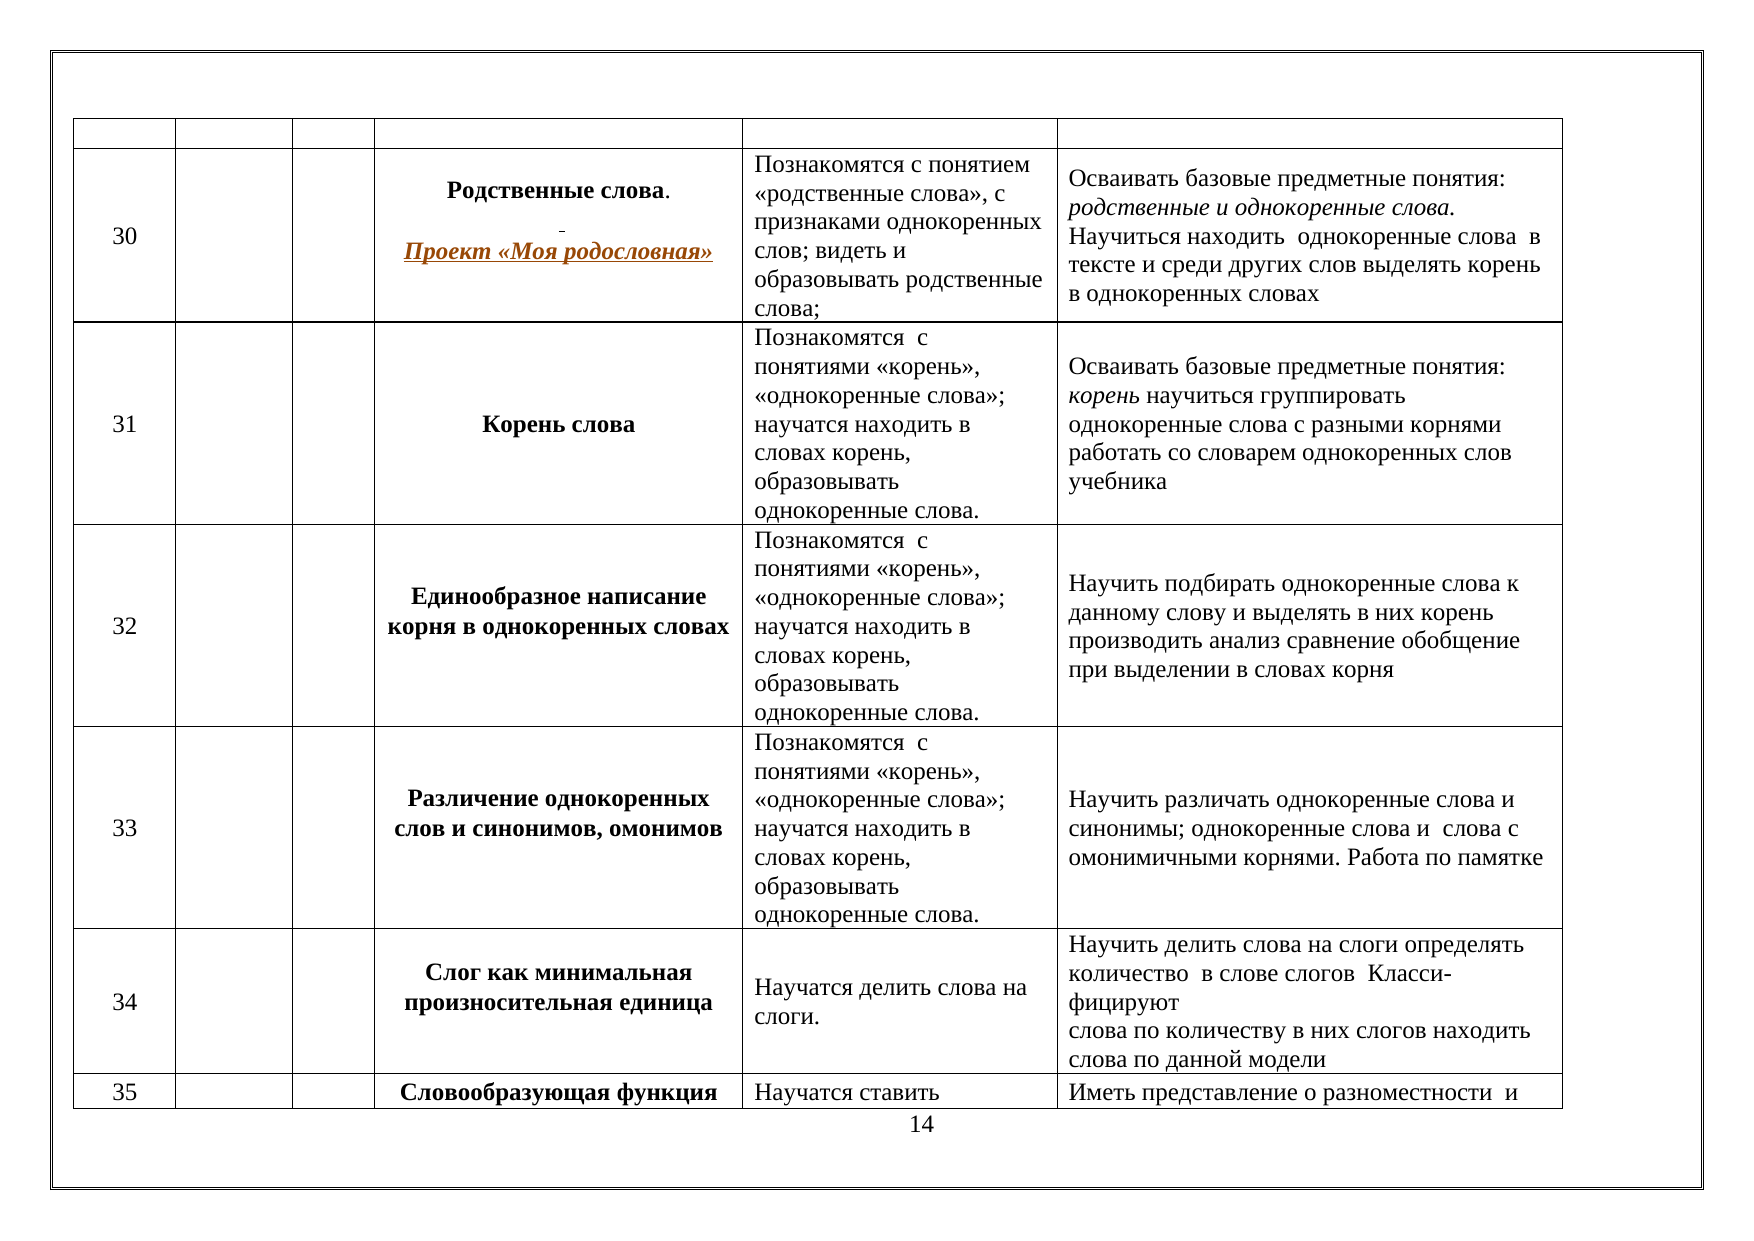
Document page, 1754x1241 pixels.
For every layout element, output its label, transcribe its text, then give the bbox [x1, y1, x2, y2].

table_cell [293, 727, 374, 928]
table_cell [176, 119, 292, 148]
table_cell [176, 323, 292, 524]
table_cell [743, 119, 1057, 148]
table_cell [293, 149, 374, 321]
table_cell Родственные слова. Проект «Моя родословная» [375, 149, 742, 321]
table_cell [293, 119, 374, 148]
table_cell 30 [74, 149, 175, 321]
table_cell [176, 1074, 292, 1108]
table_cell [293, 323, 374, 524]
table_cell Научатся делить слова на слоги. [743, 929, 1057, 1073]
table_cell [1058, 1074, 1562, 1108]
table_cell [176, 727, 292, 928]
table_cell [176, 149, 292, 321]
table_cell 35 [74, 1074, 175, 1108]
table_cell Научить подбирать однокоренные слова к данному слову и выделять в них корень производить анализ сравнение обобщение при выделении в словах корня [1058, 525, 1562, 726]
table_cell [176, 929, 292, 1073]
table_cell Корень слова [375, 323, 742, 524]
table_cell Осваивать базовые предметные понятия: корень научиться группировать однокоренные слова с разными корнями работать со словарем однокоренных слов учебника [1058, 323, 1562, 524]
table_cell Научить различать однокоренные слова и синонимы; однокоренные слова и слова с омонимичными корнями. Работа по памятке [1058, 727, 1562, 928]
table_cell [375, 1074, 742, 1108]
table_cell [375, 119, 742, 148]
table_cell Познакомятся с понятием «родственные слова», с признаками однокоренных слов; видеть и образовывать родственные слова; [743, 149, 1057, 321]
table_cell Познакомятся с понятиями «корень», «однокоренные слова»; научатся находить в словах корень, образовывать однокоренные слова. [743, 525, 1057, 726]
table_cell Единообразное написание корня в однокоренных словах [375, 525, 742, 726]
table_cell Познакомятся с понятиями «корень», «однокоренные слова»; научатся находить в словах корень, образовывать однокоренные слова. [743, 727, 1057, 928]
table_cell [743, 1074, 1057, 1108]
table_cell Научить делить слова на слоги определять количество в слове слогов Класси- фицируют слова по количеству в них слогов находить слова по данной модели [1058, 929, 1562, 1073]
table_cell [293, 929, 374, 1073]
table_cell 33 [74, 727, 175, 928]
table_cell Познакомятся с понятиями «корень», «однокоренные слова»; научатся находить в словах корень, образовывать однокоренные слова. [743, 323, 1057, 524]
table_cell [293, 525, 374, 726]
table_cell [176, 525, 292, 726]
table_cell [1058, 119, 1562, 148]
table_cell [293, 1074, 374, 1108]
table_cell 29 [74, 119, 175, 148]
table_cell 31 [74, 323, 175, 524]
table_cell 32 [74, 525, 175, 726]
table_cell Осваивать базовые предметные понятия: родственные и однокоренные слова. Научиться находить однокоренные слова в тексте и среди других слов выделять корень в однокоренных словах [1058, 149, 1562, 321]
table_cell Слог как минимальная произносительная единица [375, 929, 742, 1073]
table_cell Различение однокоренных слов и синонимов, омонимов [375, 727, 742, 928]
table_cell 34 [74, 929, 175, 1073]
